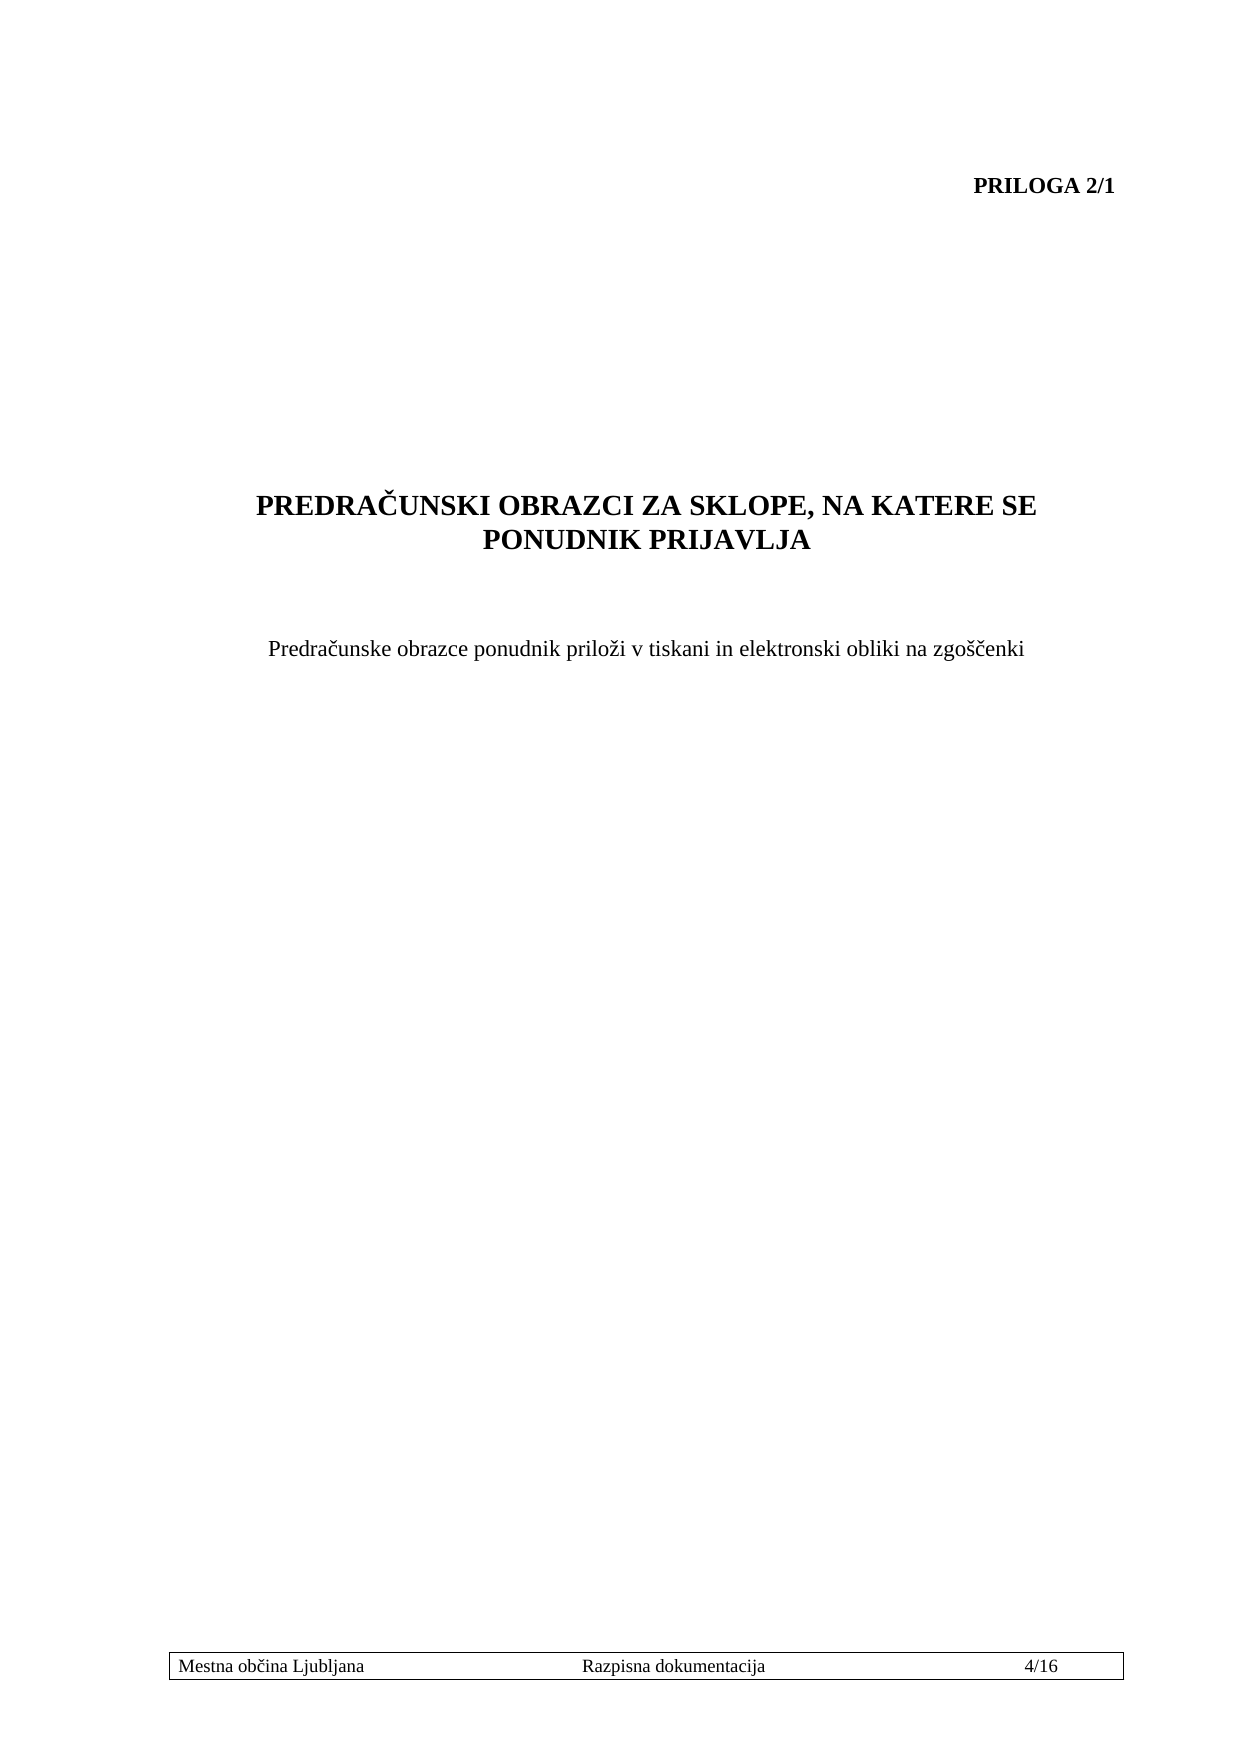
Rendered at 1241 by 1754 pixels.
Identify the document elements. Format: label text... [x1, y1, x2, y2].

text Predračunske obrazce ponudnik priloži v tiskani in elektronski obliki na zgoščenki [178, 634, 1115, 661]
text PREDRAČUNSKI OBRAZCI ZA SKLOPE, NA KATERE SE PONUDNIK PRIJAVLJA [178, 488, 1115, 556]
text PRILOGA 2/1 [66, 172, 1115, 198]
